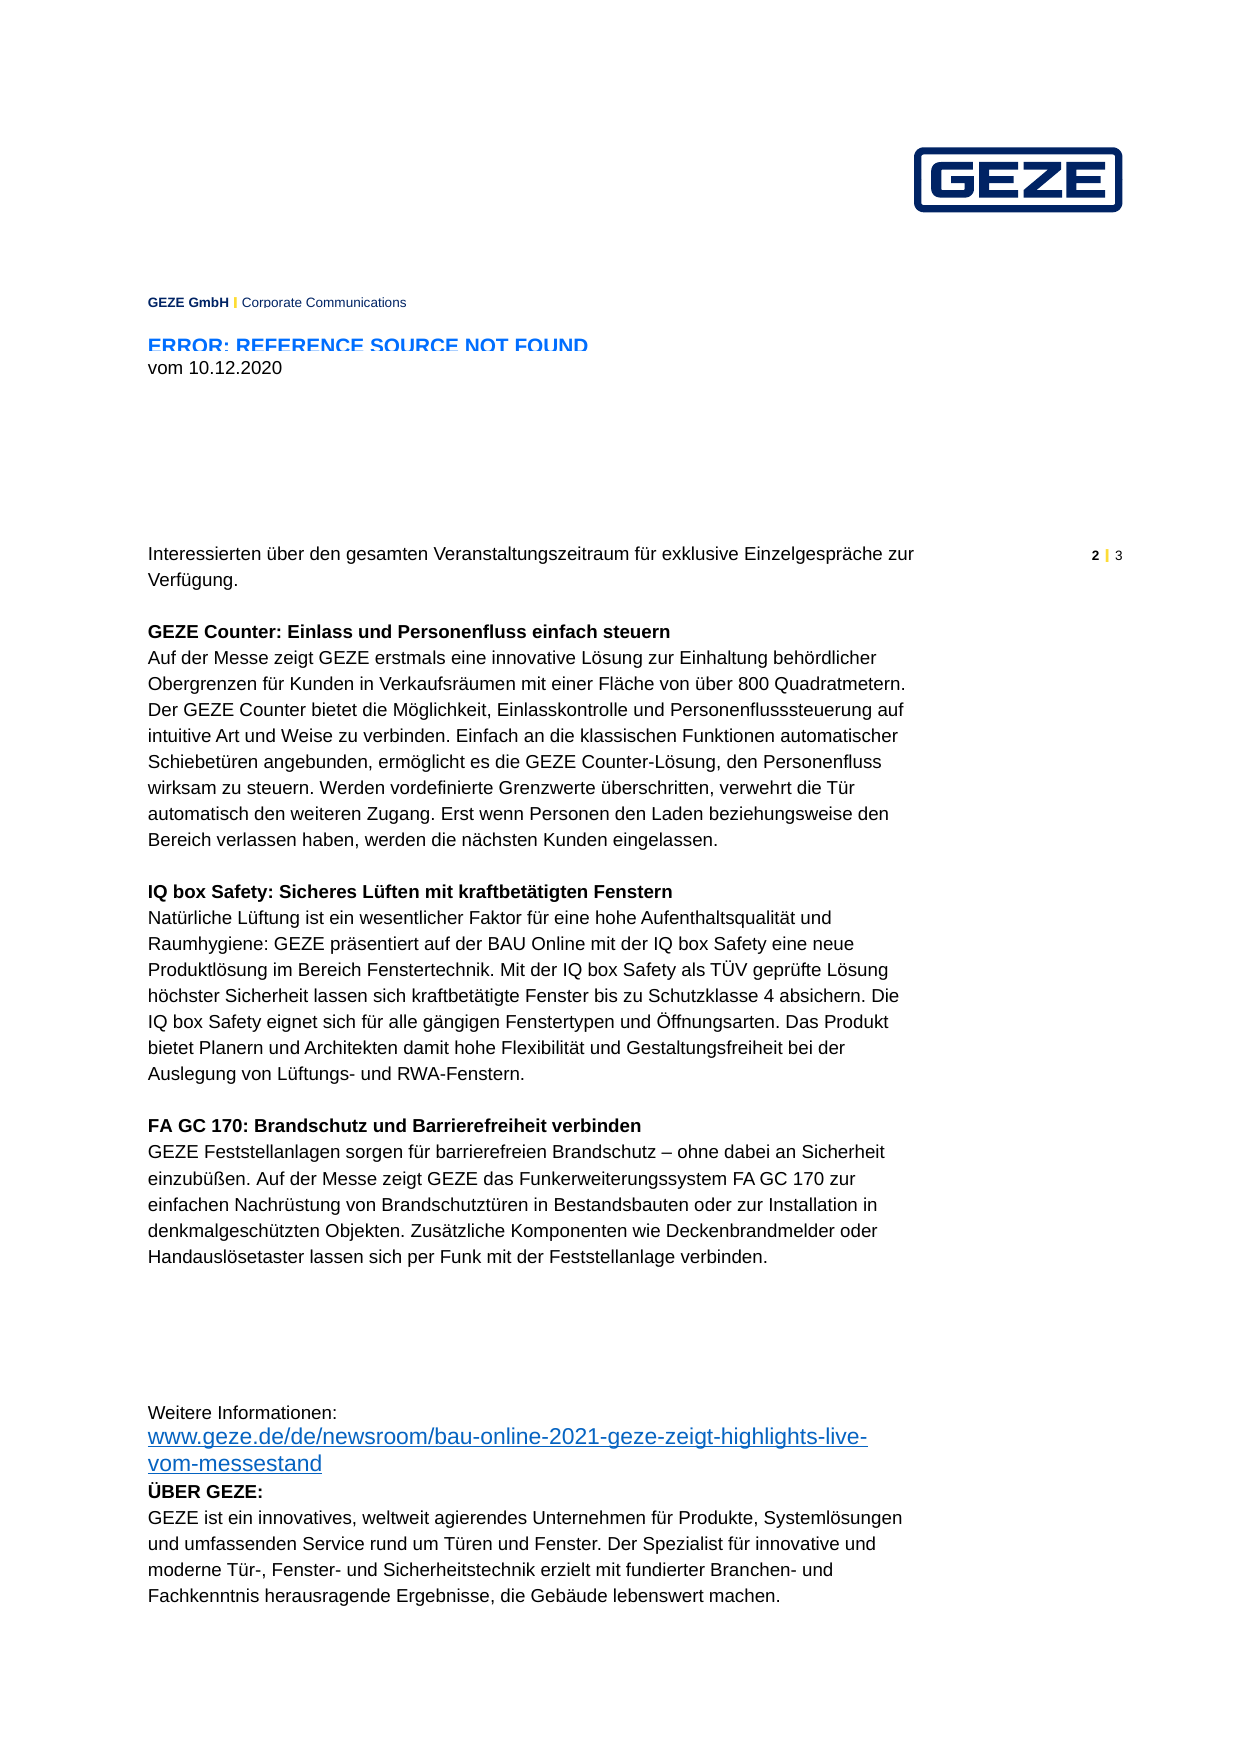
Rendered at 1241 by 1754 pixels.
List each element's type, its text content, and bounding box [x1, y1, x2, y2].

text FA GC 170: Brandschutz und Barrierefreiheit verbinden [148, 1111, 915, 1137]
text Natürliche Lüftung ist ein wesentlicher Faktor für eine hohe Aufenthaltsqualität und Raumhygiene: GEZE präsentiert auf der BAU Online mit der IQ box Safety eine neue Produktlösung im Bereich Fenstertechnik. Mit der IQ box Safety als TÜV geprüfte Lösung höchster Sicherheit lassen sich kraftbetätigte Fenster bis zu Schutzklasse 4 absichern. Die IQ box Safety eignet sich für alle gängigen Fenstertypen und Öffnungsarten. Das Produkt bietet Planern und Architekten damit hohe Flexibilität und Gestaltungsfreiheit bei der Auslegung von Lüftungs- und RWA-Fenstern. [148, 902, 915, 1085]
text IQ box Safety: Sicheres Lüften mit kraftbetätigten Fenstern [148, 876, 915, 902]
text GEZE Feststellanlagen sorgen für barrierefreien Brandschutz – ohne dabei an Sicherheit einzubüßen. Auf der Messe zeigt GEZE das Funkerweiterungssystem FA GC 170 zur einfachen Nachrüstung von Brandschutztüren in Bestandsbauten oder zur Installation in denkmalgeschützten Objekten. Zusätzliche Komponenten wie Deckenbrandmelder oder Handauslösetaster lassen sich per Funk mit der Feststellanlage verbinden. [148, 1137, 915, 1267]
text Weitere Informationen: [148, 1397, 915, 1423]
text www.geze.de/de/newsroom/bau-online-2021-geze-zeigt-highlights-live-vom-messestand [148, 1423, 915, 1476]
subtitle GEZE Counter: Einlass und Personenfluss einfach steuern [148, 616, 915, 642]
text Die Themenvorträge und Produktpräsentationen zu den Messehighlights sind für registrierte Besucher frei zugänglich. Das GEZE Expertenteam steht Kunden, Partnern und Interessierten über den gesamten Veranstaltungszeitraum für exklusive Einzelgespräche zur Verfügung. [148, 538, 915, 590]
text ÜBER GEZE: [148, 1476, 915, 1502]
text Auf der Messe zeigt GEZE erstmals eine innovative Lösung zur Einhaltung behördlicher Obergrenzen für Kunden in Verkaufsräumen mit einer Fläche von über 800 Quadratmetern. Der GEZE Counter bietet die Möglichkeit, Einlasskontrolle und Personenflusssteuerung auf intuitive Art und Weise zu verbinden. Einfach an die klassischen Funktionen automatischer Schiebetüren angebunden, ermöglicht es die GEZE Counter-Lösung, den Personenfluss wirksam zu steuern. Werden vordefinierte Grenzwerte überschritten, verwehrt die Tür automatisch den weiteren Zugang. Erst wenn Personen den Laden beziehungsweise den Bereich verlassen haben, werden die nächsten Kunden eingelassen. [148, 642, 915, 850]
text GEZE ist ein innovatives, weltweit agierendes Unternehmen für Produkte, Systemlösungen und umfassenden Service rund um Türen und Fenster. Der Spezialist für innovative und moderne Tür-, Fenster- und Sicherheitstechnik erzielt mit fundierter Branchen- und Fachkenntnis herausragende Ergebnisse, die Gebäude lebenswert machen. [148, 1502, 915, 1606]
